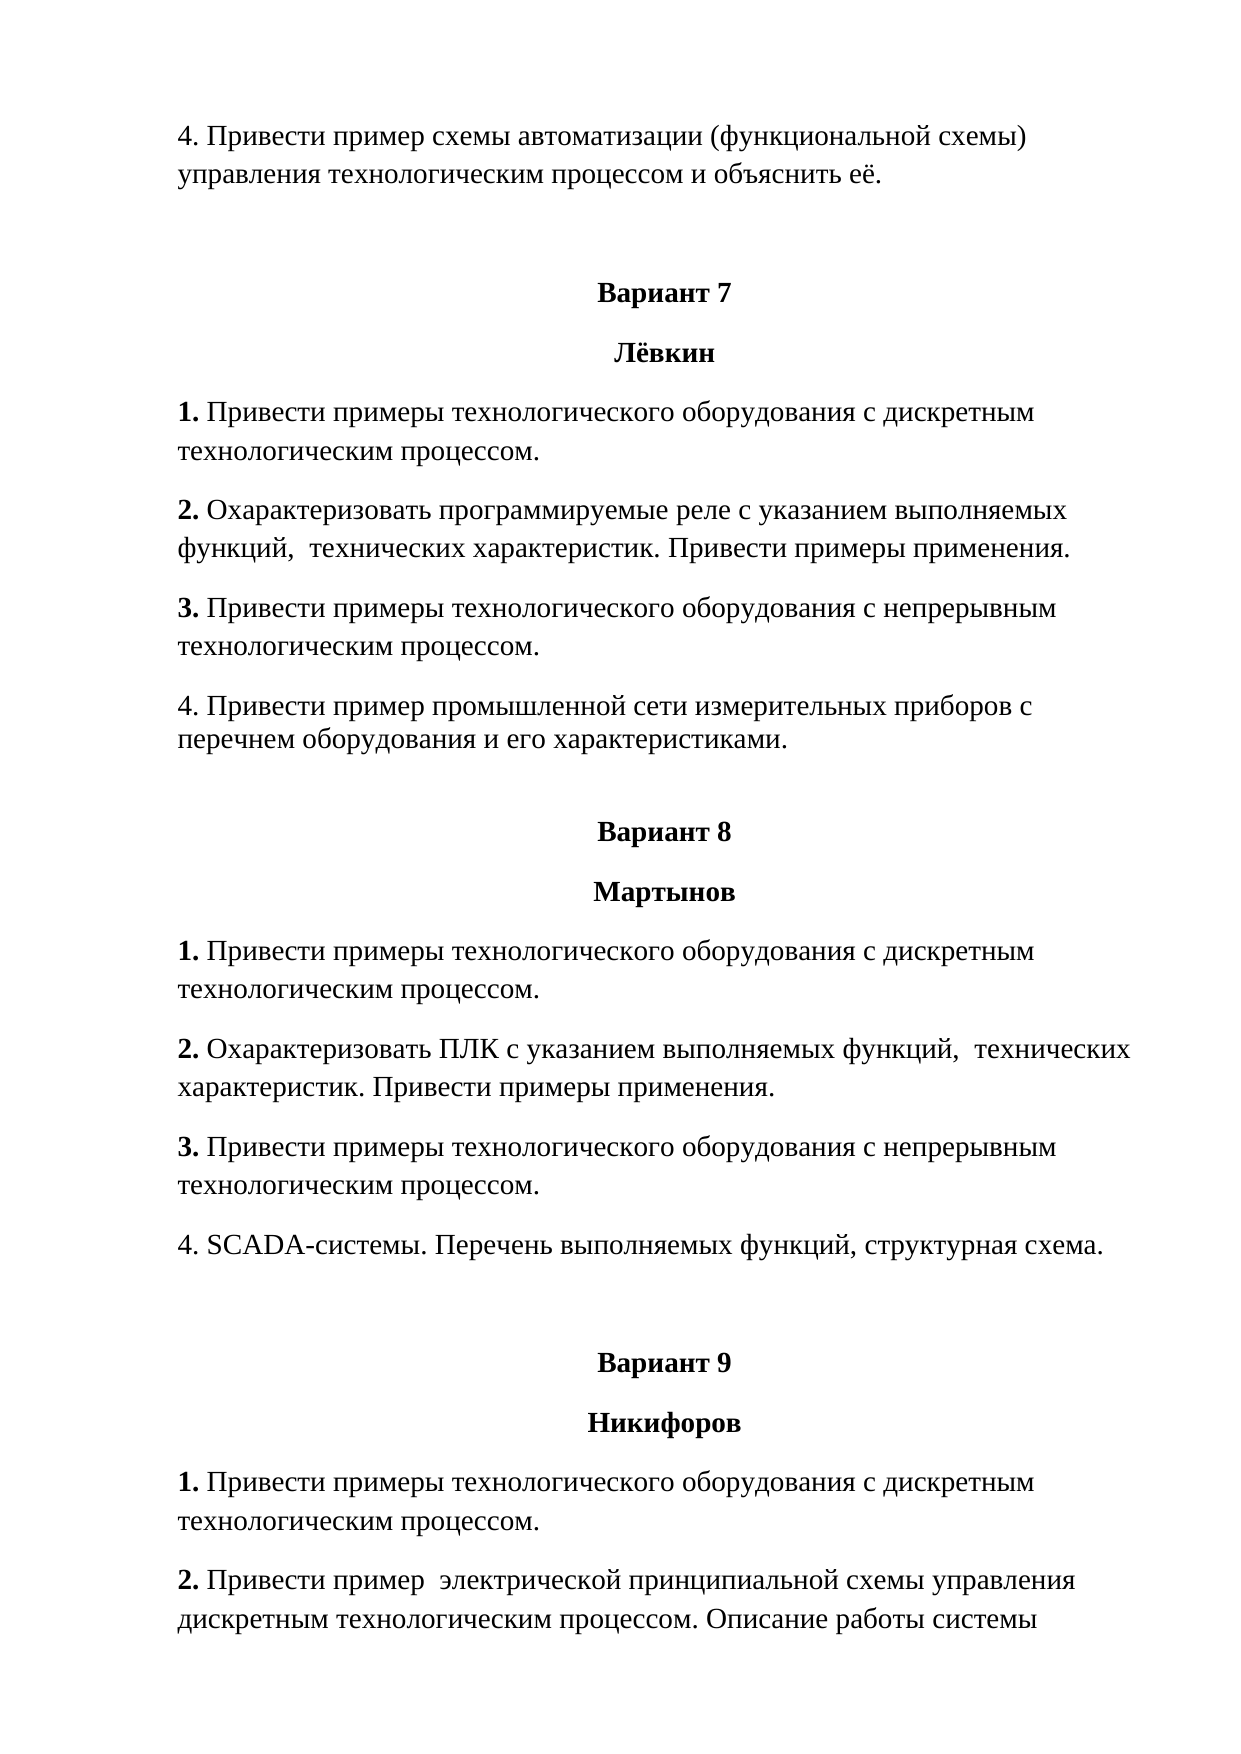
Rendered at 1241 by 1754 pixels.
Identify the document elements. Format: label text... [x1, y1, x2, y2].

text 1. Привести примеры технологического оборудования с дискретным технологическим процессом. [177, 394, 1152, 466]
text 2. Охарактеризовать ПЛК с указанием выполняемых функций, технических характеристик. Привести примеры применения. [177, 1031, 1152, 1103]
text 4. Привести пример схемы автоматизации (функциональной схемы) управления технологическим процессом и объяснить её. [177, 118, 1152, 190]
text 1. Привести примеры технологического оборудования с дискретным технологическим процессом. [177, 933, 1152, 1005]
text 4. SCADA-системы. Перечень выполняемых функций, структурная схема. [177, 1227, 1152, 1260]
text Мартынов [177, 874, 1152, 907]
text Вариант 8 [177, 814, 1152, 848]
text 1. Привести примеры технологического оборудования с дискретным технологическим процессом. [177, 1464, 1152, 1536]
text Никифоров [177, 1405, 1152, 1438]
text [177, 1562, 1152, 1634]
text 3. Привести примеры технологического оборудования с непрерывным технологическим процессом. [177, 590, 1152, 662]
text Вариант 7 [177, 275, 1152, 309]
text Лёвкин [177, 335, 1152, 368]
text 2. Охарактеризовать программируемые реле с указанием выполняемых функций, технических характеристик. Привести примеры применения. [177, 492, 1152, 564]
text Вариант 9 [177, 1346, 1152, 1379]
text 4. Привести пример промышленной сети измерительных приборов с перечнем оборудования и его характеристиками. [177, 688, 1152, 755]
text 3. Привести примеры технологического оборудования с непрерывным технологическим процессом. [177, 1129, 1152, 1201]
